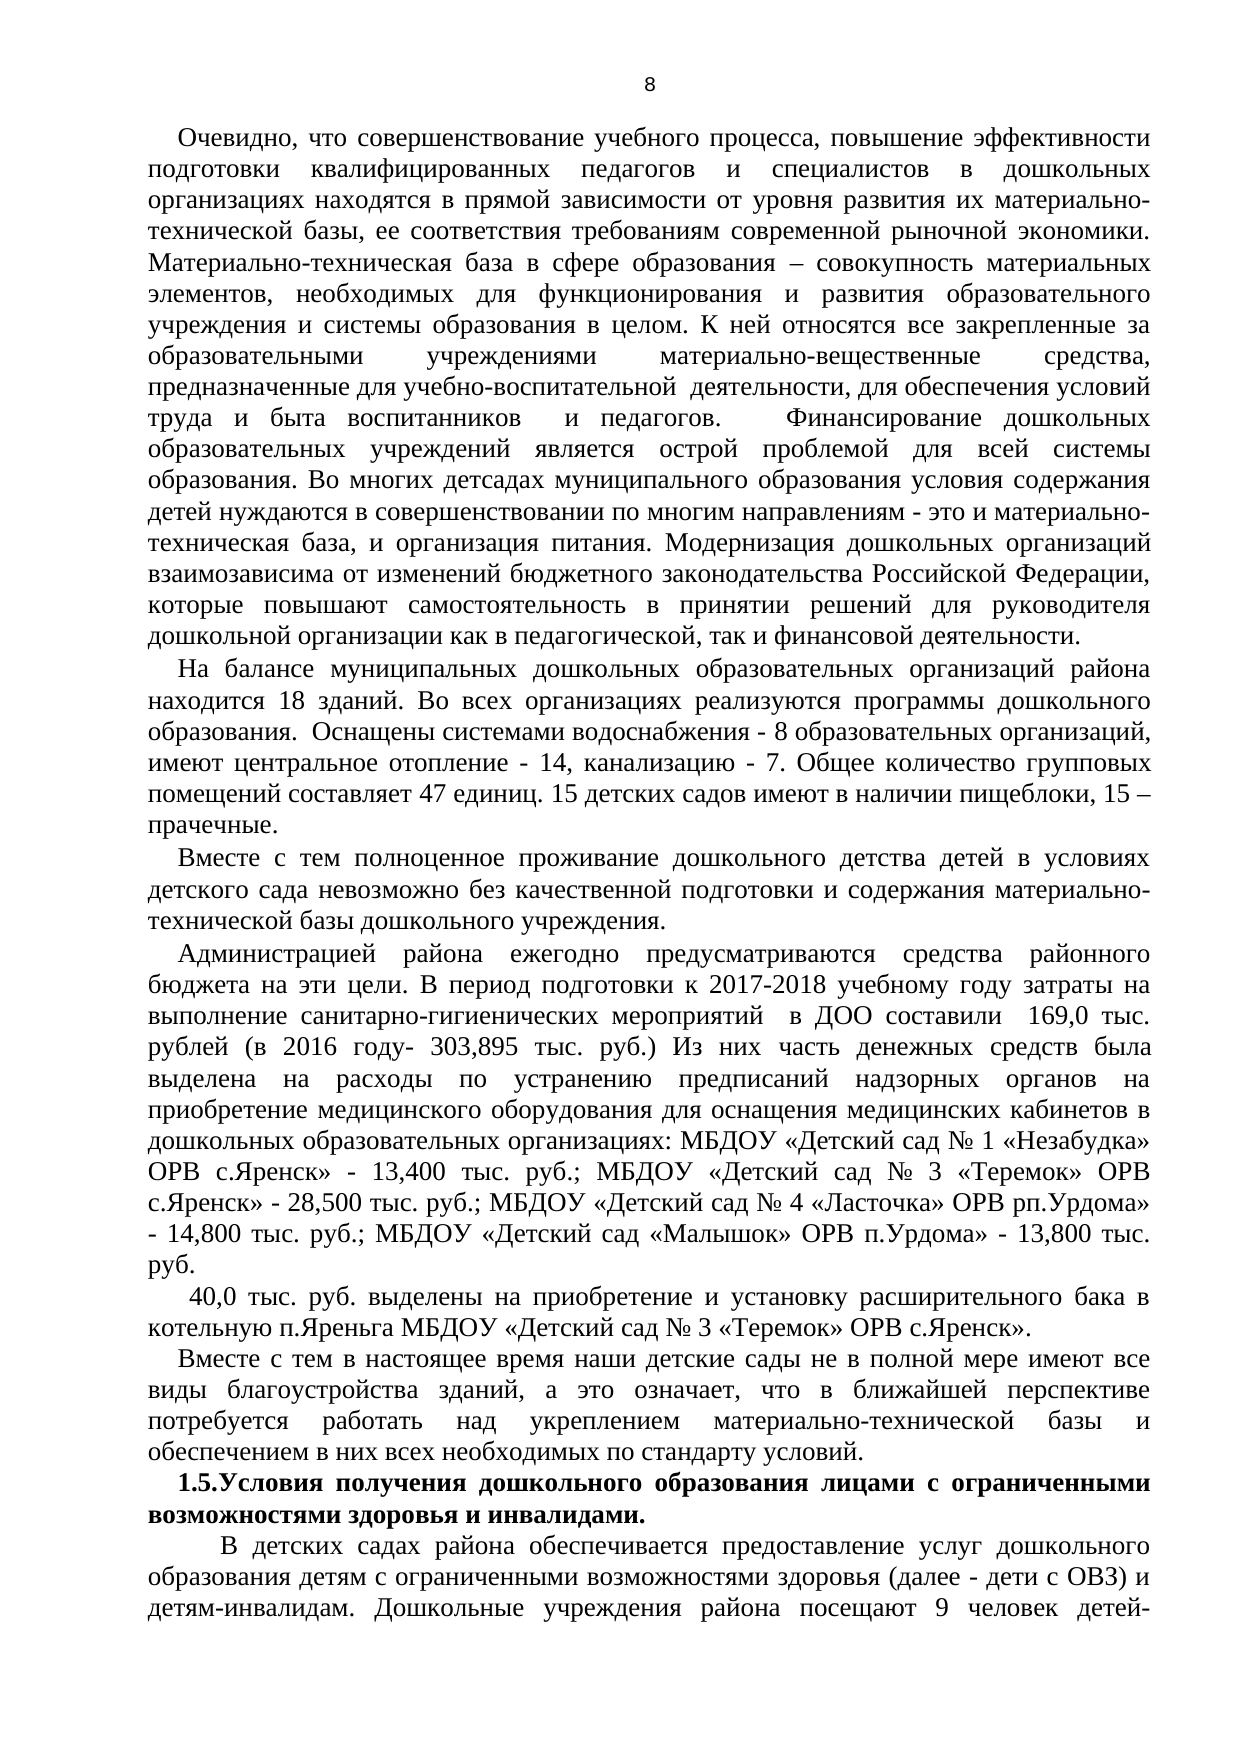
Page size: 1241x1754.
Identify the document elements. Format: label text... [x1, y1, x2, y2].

text Администрацией района ежегодно предусматриваются средства районного бюджета на эти цели. В период подготовки к 2017-2018 учебному году затраты на выполнение санитарно-гигиенических мероприятий в ДОО составили 169,0 тыс. рублей (в 2016 году- 303,895 тыс. руб.) Из них часть денежных средств была выделена на расходы по устранению предписаний надзорных органов на приобретение медицинского оборудования для оснащения медицинских кабинетов в дошкольных образовательных организациях: МБДОУ «Детский сад № 1 «Незабудка» ОРВ с.Яренск» - 13,400 тыс. руб.; МБДОУ «Детский сад № 3 «Теремок» ОРВ с.Яренск» - 28,500 тыс. руб.; МБДОУ «Детский сад № 4 «Ласточка» ОРВ рп.Урдома» - 14,800 тыс. руб.; МБДОУ «Детский сад «Малышок» ОРВ п.Урдома» - 13,800 тыс. руб. [148, 937, 1152, 1280]
text Вместе с тем в настоящее время наши детские сады не в полной мере имеют все виды благоустройства зданий, а это означает, что в ближайшей перспективе потребуется работать над укреплением материально-технической базы и обеспечением в них всех необходимых по стандарту условий. [148, 1342, 1152, 1467]
text Вместе с тем полноценное проживание дошкольного детства детей в условиях детского сада невозможно без качественной подготовки и содержания материально-технической базы дошкольного учреждения. [148, 842, 1152, 935]
text На балансе муниципальных дошкольных образовательных организаций района находится 18 зданий. Во всех организациях реализуются программы дошкольного образования. Оснащены системами водоснабжения - 8 образовательных организаций, имеют центральное отопление - 14, канализацию - 7. Общее количество групповых помещений составляет 47 единиц. 15 детских садов имеют в наличии пищеблоки, 15 – прачечные. [148, 653, 1152, 839]
text 40,0 тыс. руб. выделены на приобретение и установку расширительного бака в котельную п.Яреньга МБДОУ «Детский сад № 3 «Теремок» ОРВ с.Яренск». [148, 1280, 1152, 1342]
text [148, 1529, 1152, 1622]
text Очевидно, что совершенствование учебного процесса, повышение эффективности подготовки квалифицированных педагогов и специалистов в дошкольных организациях находятся в прямой зависимости от уровня развития их материально-технической базы, ее соответствия требованиям современной рыночной экономики. Материально-техническая база в сфере образования – совокупность материальных элементов, необходимых для функционирования и развития образовательного учреждения и системы образования в целом. К ней относятся все закрепленные за образовательными учреждениями материально-вещественные средства, предназначенные для учебно-воспитательной деятельности, для обеспечения условий труда и быта воспитанников и педагогов. Финансирование дошкольных образовательных учреждений является острой проблемой для всей системы образования. Во многих детсадах муниципального образования условия содержания детей нуждаются в совершенствовании по многим направлениям - это и материально-техническая база, и организация питания. Модернизация дошкольных организаций взаимозависима от изменений бюджетного законодательства Российской Федерации, которые повышают самостоятельность в принятии решений для руководителя дошкольной организации как в педагогической, так и финансовой деятельности. [148, 121, 1152, 651]
text 1.5.Условия получения дошкольного образования лицами с ограниченными возможностями здоровья и инвалидами. [148, 1467, 1152, 1529]
